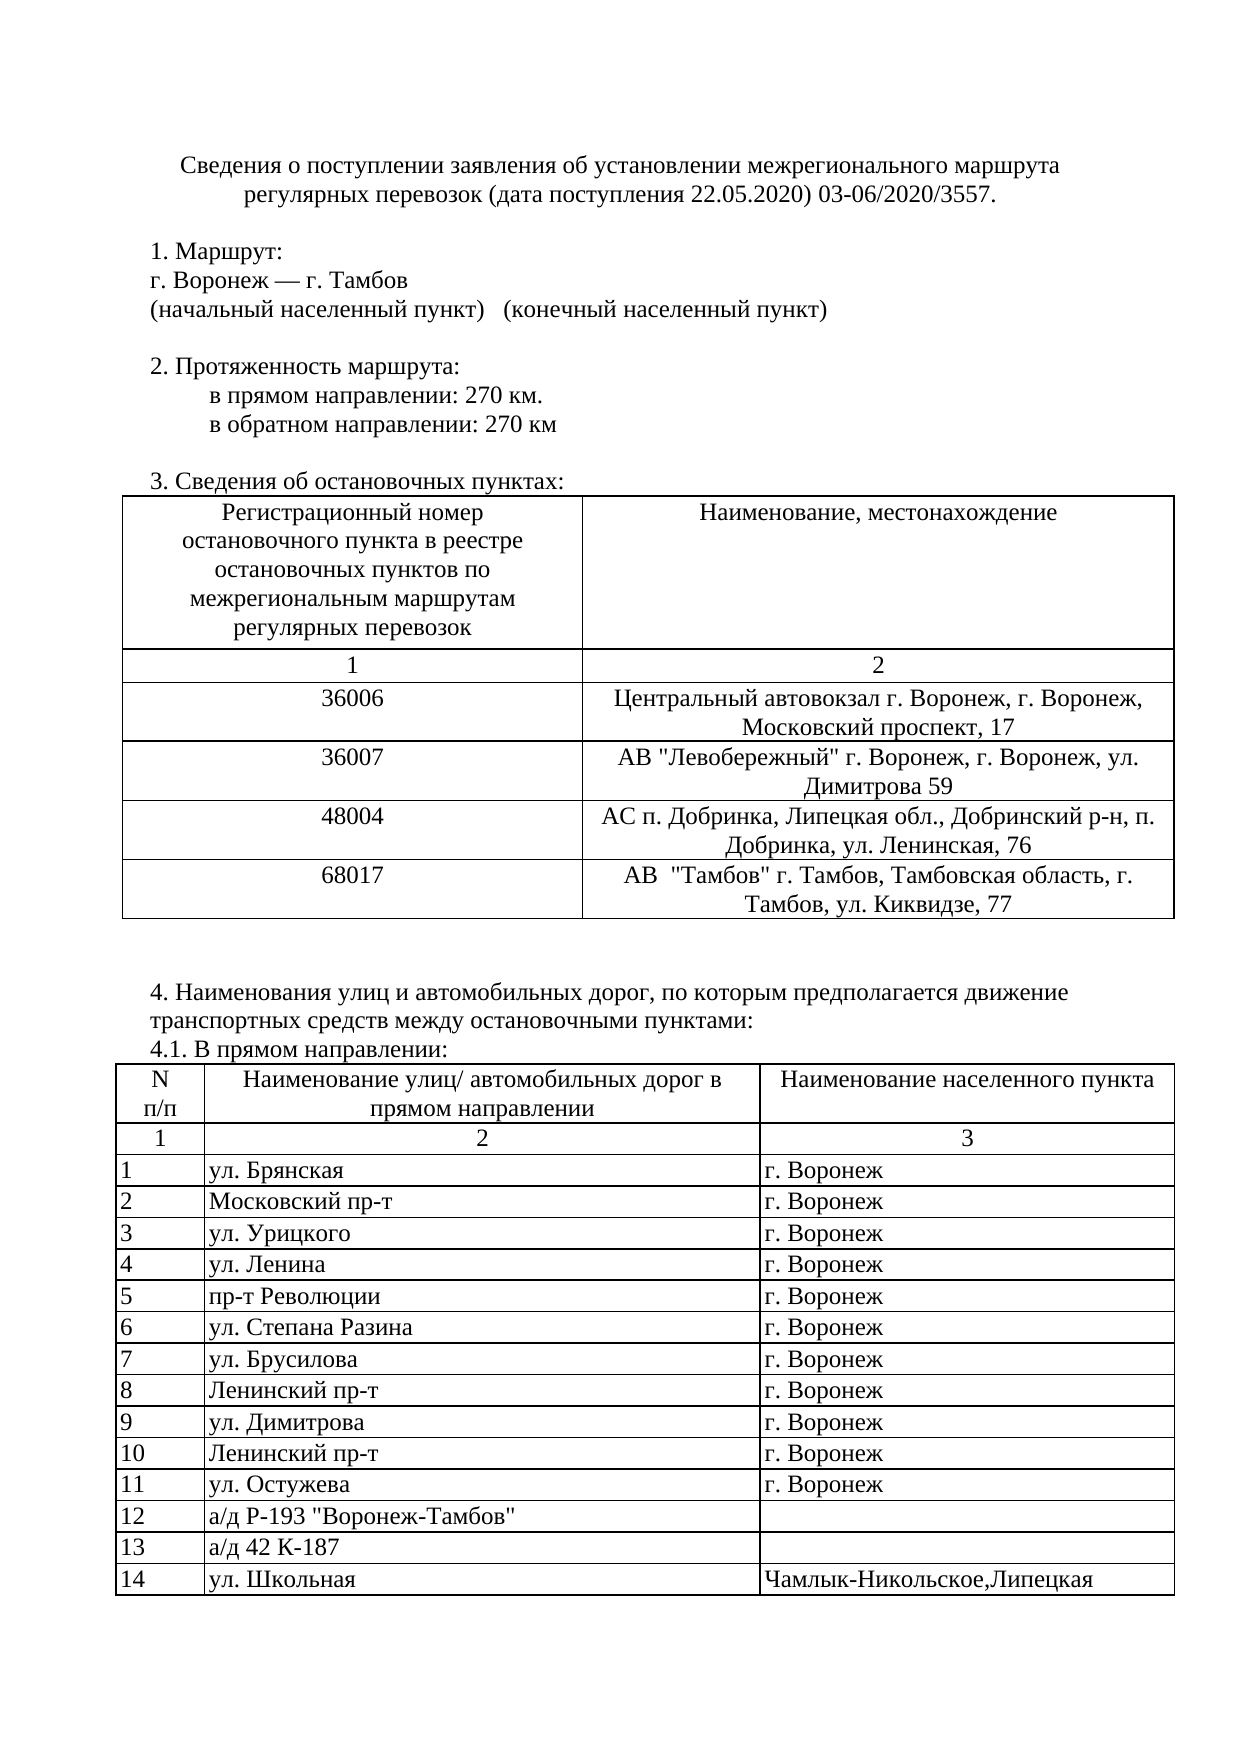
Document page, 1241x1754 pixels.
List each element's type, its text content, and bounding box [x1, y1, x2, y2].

table_cell 5 [117, 1281, 204, 1311]
table_cell ул. Степана Разина [205, 1312, 759, 1342]
table_cell Центральный автовокзал г. Воронеж, г. Воронеж, Московский проспект, 17 [583, 683, 1173, 740]
text в обратном направлении: 270 км [150, 409, 1090, 437]
table_cell АВ "Тамбов" г. Тамбов, Тамбовская область, г. Тамбов, ул. Киквидзе, 77 [583, 860, 1173, 918]
table_cell ул. Ленина [205, 1250, 759, 1279]
table_cell 1 [123, 650, 582, 681]
table_cell ул. Брянская [205, 1155, 759, 1185]
table_cell [761, 1501, 1174, 1531]
table_cell 2 [117, 1187, 204, 1216]
table_cell АС п. Добринка, Липецкая обл., Добринский р-н, п. Добринка, ул. Ленинская, 76 [583, 801, 1173, 858]
text 2. Протяженность маршрута: [150, 351, 1090, 380]
table_cell г. Воронеж [761, 1407, 1174, 1437]
text г. Воронеж — г. Тамбов [150, 265, 1090, 294]
table_cell 2 [583, 650, 1173, 681]
table_cell ул. Урицкого [205, 1218, 759, 1248]
table_cell 13 [117, 1533, 204, 1562]
table_cell АВ "Левобережный" г. Воронеж, г. Воронеж, ул. Димитрова 59 [583, 742, 1173, 799]
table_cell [761, 1564, 1174, 1594]
table_cell а/д 42 К-187 [205, 1533, 759, 1562]
table_cell 48004 [123, 801, 582, 858]
table_cell Ленинский пр-т [205, 1375, 759, 1405]
table_cell 9 [117, 1407, 204, 1437]
table_cell г. Воронеж [761, 1438, 1174, 1468]
table_cell Ленинский пр-т [205, 1438, 759, 1468]
text Сведения о поступлении заявления об установлении межрегионального маршрута регулярных перевозок (дата поступления 22.05.2020) 03-06/2020/3557. [150, 150, 1090, 207]
text 3. Сведения об остановочных пунктах: [150, 466, 1090, 495]
table_cell 3 [761, 1124, 1174, 1153]
table_cell 7 [117, 1344, 204, 1374]
text в прямом направлении: 270 км. [150, 380, 1090, 409]
text (начальный населенный пункт) (конечный населенный пункт) [150, 294, 1090, 322]
table_header Наименование, местонахождение [583, 497, 1173, 648]
table_cell пр-т Революции [205, 1281, 759, 1311]
table_cell г. Воронеж [761, 1187, 1174, 1216]
table_header Наименование улиц/ автомобильных дорог в прямом направлении [205, 1065, 759, 1122]
table_cell 1 [117, 1155, 204, 1185]
table_cell [761, 1533, 1174, 1562]
table_cell 8 [117, 1375, 204, 1405]
table_cell 36006 [123, 683, 582, 740]
text 4. Наименования улиц и автомобильных дорог, по которым предполагается движение транспортных средств между остановочными пунктами: [150, 977, 1090, 1034]
table_cell г. Воронеж [761, 1155, 1174, 1185]
table_cell ул. Брусилова [205, 1344, 759, 1374]
table_cell 10 [117, 1438, 204, 1468]
table_cell 68017 [123, 860, 582, 918]
table_cell ул. Остужева [205, 1470, 759, 1499]
text 1. Маршрут: [150, 236, 1090, 265]
table_cell г. Воронеж [761, 1375, 1174, 1405]
table_cell 12 [117, 1501, 204, 1531]
table_cell 36007 [123, 742, 582, 799]
table_cell г. Воронеж [761, 1250, 1174, 1279]
table_header N п/п [117, 1065, 204, 1122]
table_cell ул. Школьная [205, 1564, 759, 1594]
table_cell г. Воронеж [761, 1281, 1174, 1311]
table_cell Московский пр-т [205, 1187, 759, 1216]
table_cell г. Воронеж [761, 1344, 1174, 1374]
table_cell 4 [117, 1250, 204, 1279]
table_cell 6 [117, 1312, 204, 1342]
table_cell 14 [117, 1564, 204, 1594]
table_cell ул. Димитрова [205, 1407, 759, 1437]
table_cell г. Воронеж [761, 1218, 1174, 1248]
table_cell 1 [117, 1124, 204, 1153]
table_header Регистрационный номер остановочного пункта в реестре остановочных пунктов по межрегиональным маршрутам регулярных перевозок [123, 497, 582, 648]
table_cell 3 [117, 1218, 204, 1248]
table_cell 2 [205, 1124, 759, 1153]
table_cell 11 [117, 1470, 204, 1499]
table_cell а/д Р-193 "Воронеж-Тамбов" [205, 1501, 759, 1531]
table_cell г. Воронеж [761, 1470, 1174, 1499]
text 4.1. В прямом направлении: [150, 1034, 1090, 1063]
table_header Наименование населенного пункта [761, 1065, 1174, 1122]
table_cell г. Воронеж [761, 1312, 1174, 1342]
